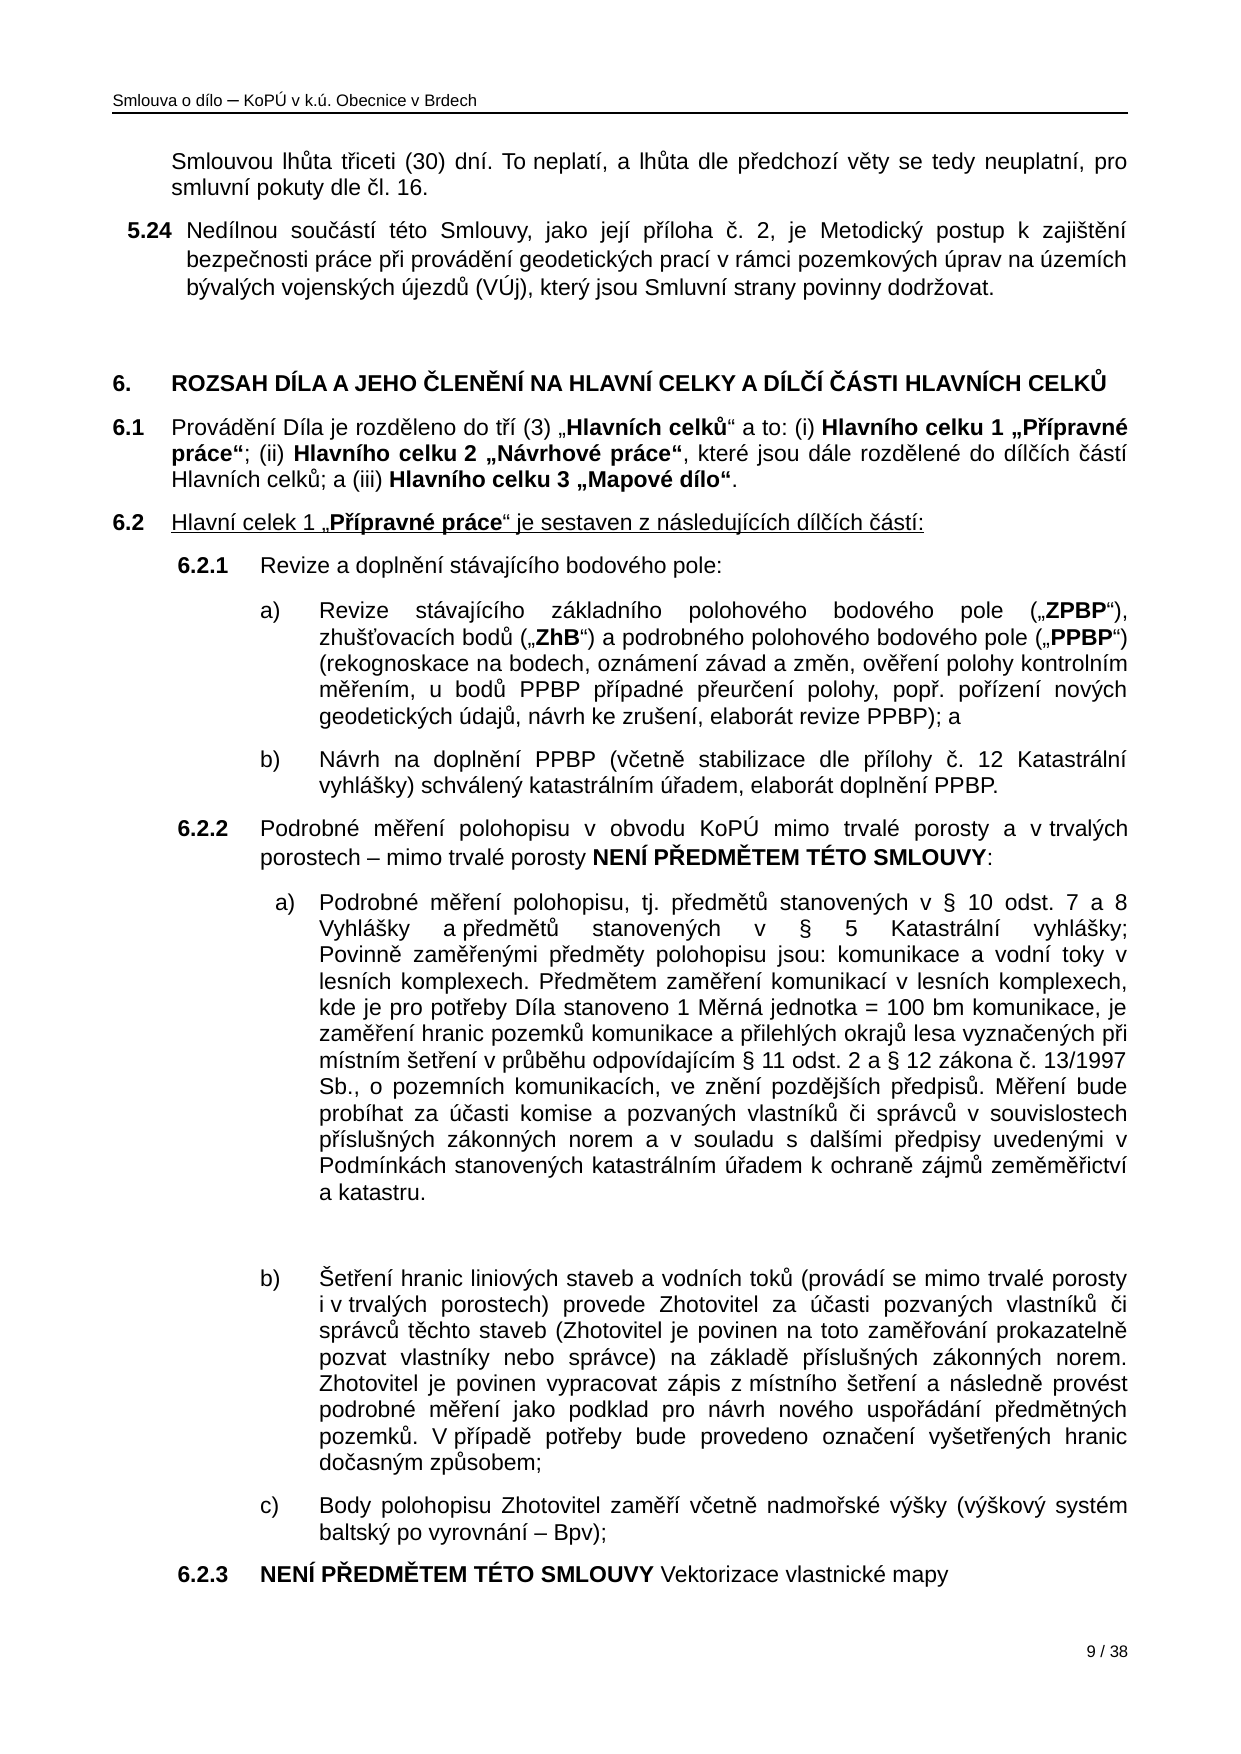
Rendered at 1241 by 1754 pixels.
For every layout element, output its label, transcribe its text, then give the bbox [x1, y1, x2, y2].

list Podrobné měření polohopisu, tj. předmětů stanovených v § 10 odst. 7 a 8 Vyhlášky a předmětů stanovených v § 5 Katastrální vyhlášky; Povinně zaměřenými předměty polohopisu jsou: komunikace a vodní toky v lesních komplexech. Předmětem zaměření komunikací v lesních komplexech, kde je pro potřeby Díla stanoveno 1 Měrná jednotka = 100 bm komunikace, je zaměření hranic pozemků komunikace a přilehlých okrajů lesa vyznačených při místním šetření v průběhu odpovídajícím § 11 odst. 2 a § 12 zákona č. 13/1997 Sb., o pozemních komunikacích, ve znění pozdějších předpisů. Měření bude probíhat za účasti komise a pozvaných vlastníků či správců v souvislostech příslušných zákonných norem a v souladu s dalšími předpisy uvedenými v Podmínkách stanovených katastrálním úřadem k ochraně zájmů zeměměřictví a katastru. [275, 889, 1128, 1205]
text Provádění Díla je rozděleno do tří (3) „Hlavních celků“ a to: (i) Hlavního celku 1 „Přípravné práce“; (ii) Hlavního celku 2 „Návrhové práce“, které jsou dále rozdělené do dílčích částí Hlavních celků; a (iii) Hlavního celku 3 „Mapové dílo“. [112, 413, 1128, 492]
list Revize stávajícího základního polohového bodového pole („ZPBP“), zhušťovacích bodů („ZhB“) a podrobného polohového bodového pole („PPBP“) (rekognoskace na bodech, oznámení závad a změn, ověření polohy kontrolním měřením, u bodů PPBP případné přeurčení polohy, popř. pořízení nových geodetických údajů, návrh ke zrušení, elaborát revize PPBP); a [260, 597, 1128, 729]
text Nedílnou součástí této Smlouvy, jako její příloha č. 2, je Metodický postup k zajištění bezpečnosti práce při provádění geodetických prací v rámci pozemkových úprav na územích bývalých vojenských újezdů (VÚj), který jsou Smluvní strany povinny dodržovat. [127, 217, 1128, 300]
list Body polohopisu Zhotovitel zaměří včetně nadmořské výšky (výškový systém baltský po vyrovnání – Bpv); [260, 1492, 1128, 1545]
text NENÍ PŘEDMĚTEM TÉTO SMLOUVY Vektorizace vlastnické mapy [177, 1561, 1128, 1588]
list Návrh na doplnění PPBP (včetně stabilizace dle přílohy č. 12 Katastrální vyhlášky) schválený katastrálním úřadem, elaborát doplnění PPBP. [260, 746, 1128, 798]
text Revize a doplnění stávajícího bodového pole: [177, 552, 1128, 578]
list Šetření hranic liniových staveb a vodních toků (provádí se mimo trvalé porosty i v trvalých porostech) provede Zhotovitel za účasti pozvaných vlastníků či správců těchto staveb (Zhotovitel je povinen na toto zaměřování prokazatelně pozvat vlastníky nebo správce) na základě příslušných zákonných norem. Zhotovitel je povinen vypracovat zápis z místního šetření a následně provést podrobné měření jako podklad pro návrh nového uspořádání předmětných pozemků. V případě potřeby bude provedeno označení vyšetřených hranic dočasným způsobem; [260, 1264, 1128, 1475]
text Podrobné měření polohopisu v obvodu KoPÚ mimo trvalé porosty a v trvalých porostech – mimo trvalé porosty NENÍ PŘEDMĚTEM TÉTO SMLOUVY: [177, 815, 1128, 870]
text Hlavní celek 1 „Přípravné práce“ je sestaven z následujících dílčích částí: [112, 509, 1128, 536]
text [112, 148, 1128, 200]
text Rozsah díla a jeho členění na hlavní celky a dílčí části Hlavních celků [112, 370, 1128, 397]
